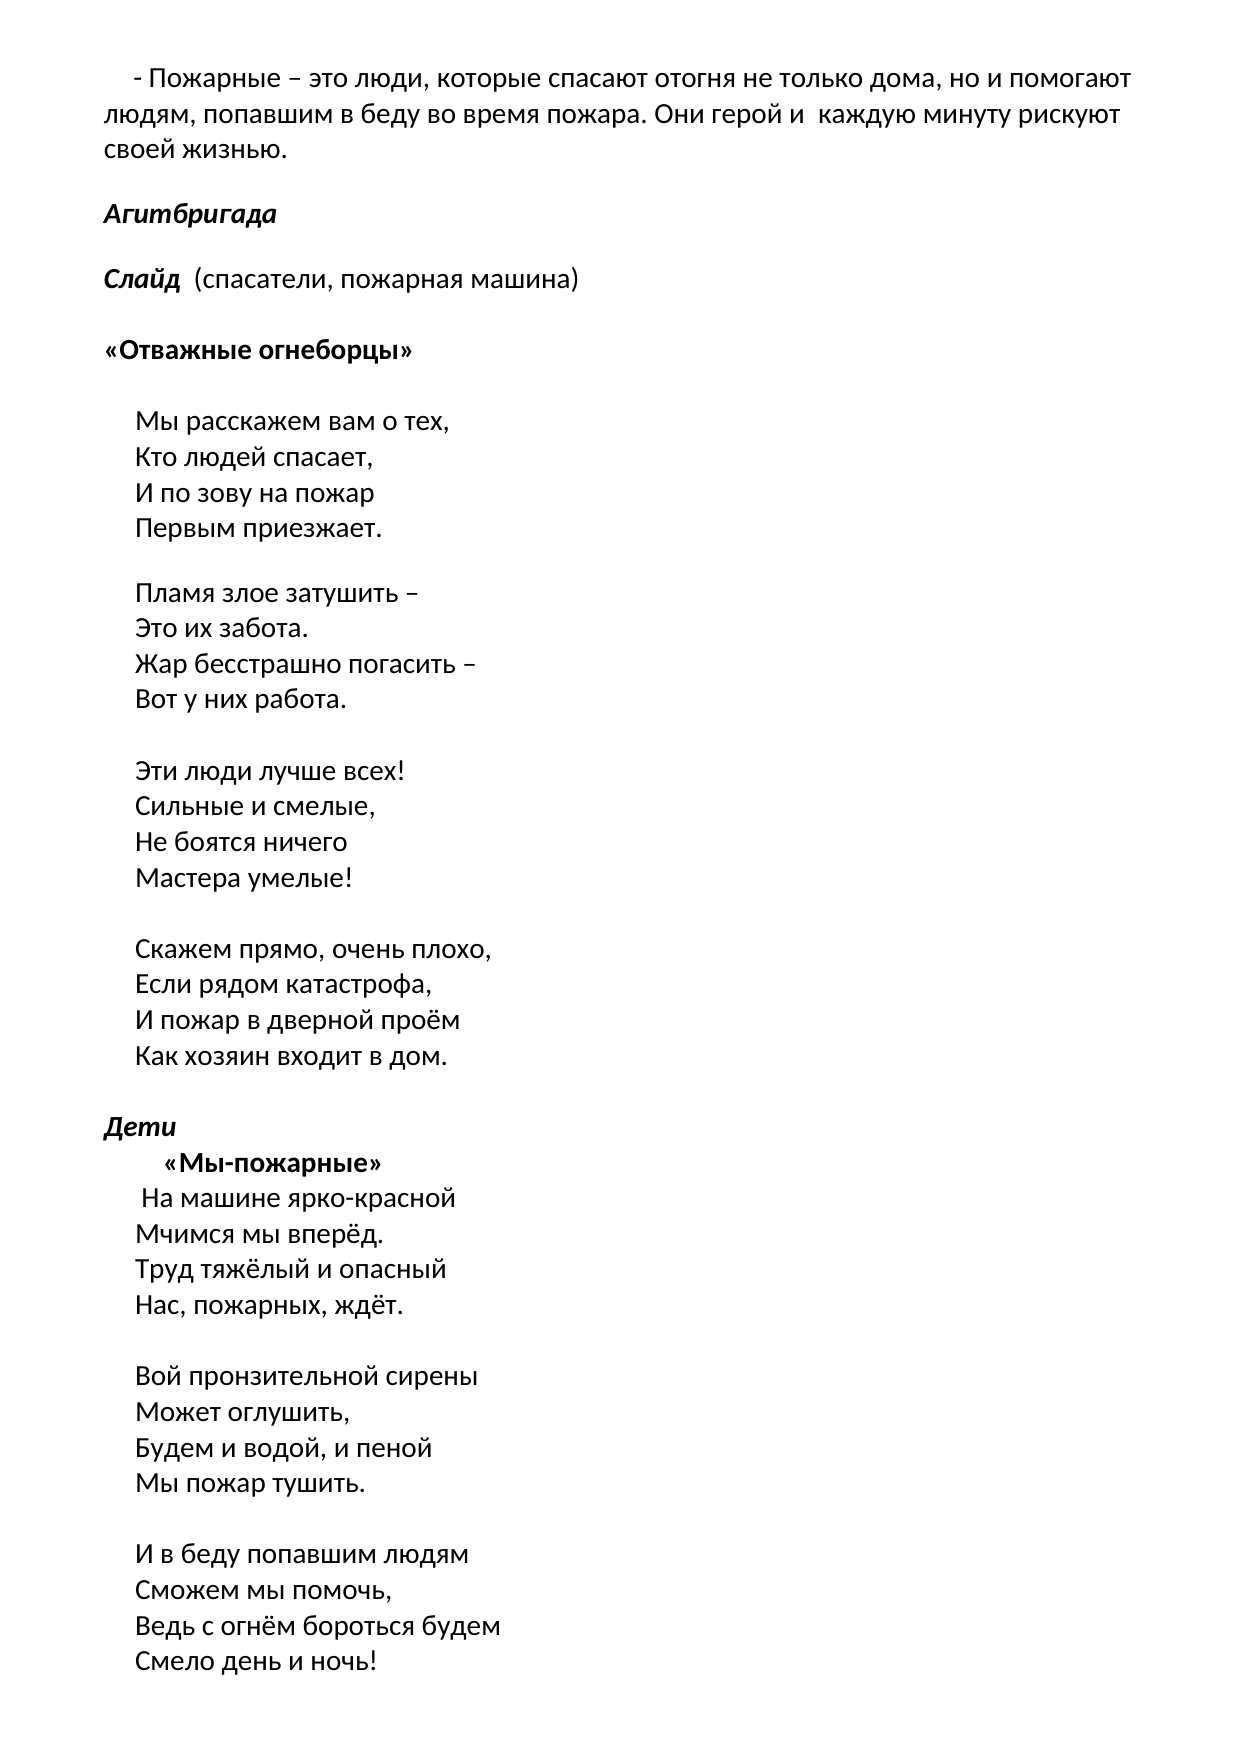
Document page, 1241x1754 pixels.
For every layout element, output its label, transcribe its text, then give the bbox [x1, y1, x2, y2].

text Если рядом катастрофа, [135, 966, 1121, 1001]
text Пламя злое затушить – Это их забота. Жар бесстрашно погасить – Вот у них работа. Эти люди лучше всех! Сильные и смелые, Не боятся ничего Мастера умелые! [135, 574, 1121, 894]
text «Отважные огнеборцы» [103, 331, 1121, 367]
text Слайд (спасатели, пожарная машина) [103, 260, 1152, 296]
text На машине ярко-красной Мчимся мы вперёд. Труд тяжёлый и опасный Нас, пожарных, ждёт. Вой пронзительной сирены Может оглушить, Будем и водой, и пеной Мы пожар тушить. И в беду попавшим людям Сможем мы помочь, Ведь с огнём бороться будем Смело день и ночь! [135, 1179, 1121, 1678]
text Мы расскажем вам о тех, Кто людей спасает, И по зову на пожар Первым приезжает. [135, 402, 1121, 574]
text Агитбригада [103, 195, 1152, 231]
text Как хозяин входит в дом. [135, 1037, 1121, 1072]
text И пожар в дверной проём [135, 1001, 1121, 1037]
text Дети [103, 1108, 1152, 1144]
text «Мы-пожарные» [103, 1144, 1152, 1179]
text - Пожарные – это люди, которые спасают отогня не только дома, но и помогают людям, попавшим в беду во время пожара. Они герой и каждую минуту рискуют своей жизнью. [103, 59, 1152, 166]
text Скажем прямо, очень плохо, [135, 930, 1121, 966]
